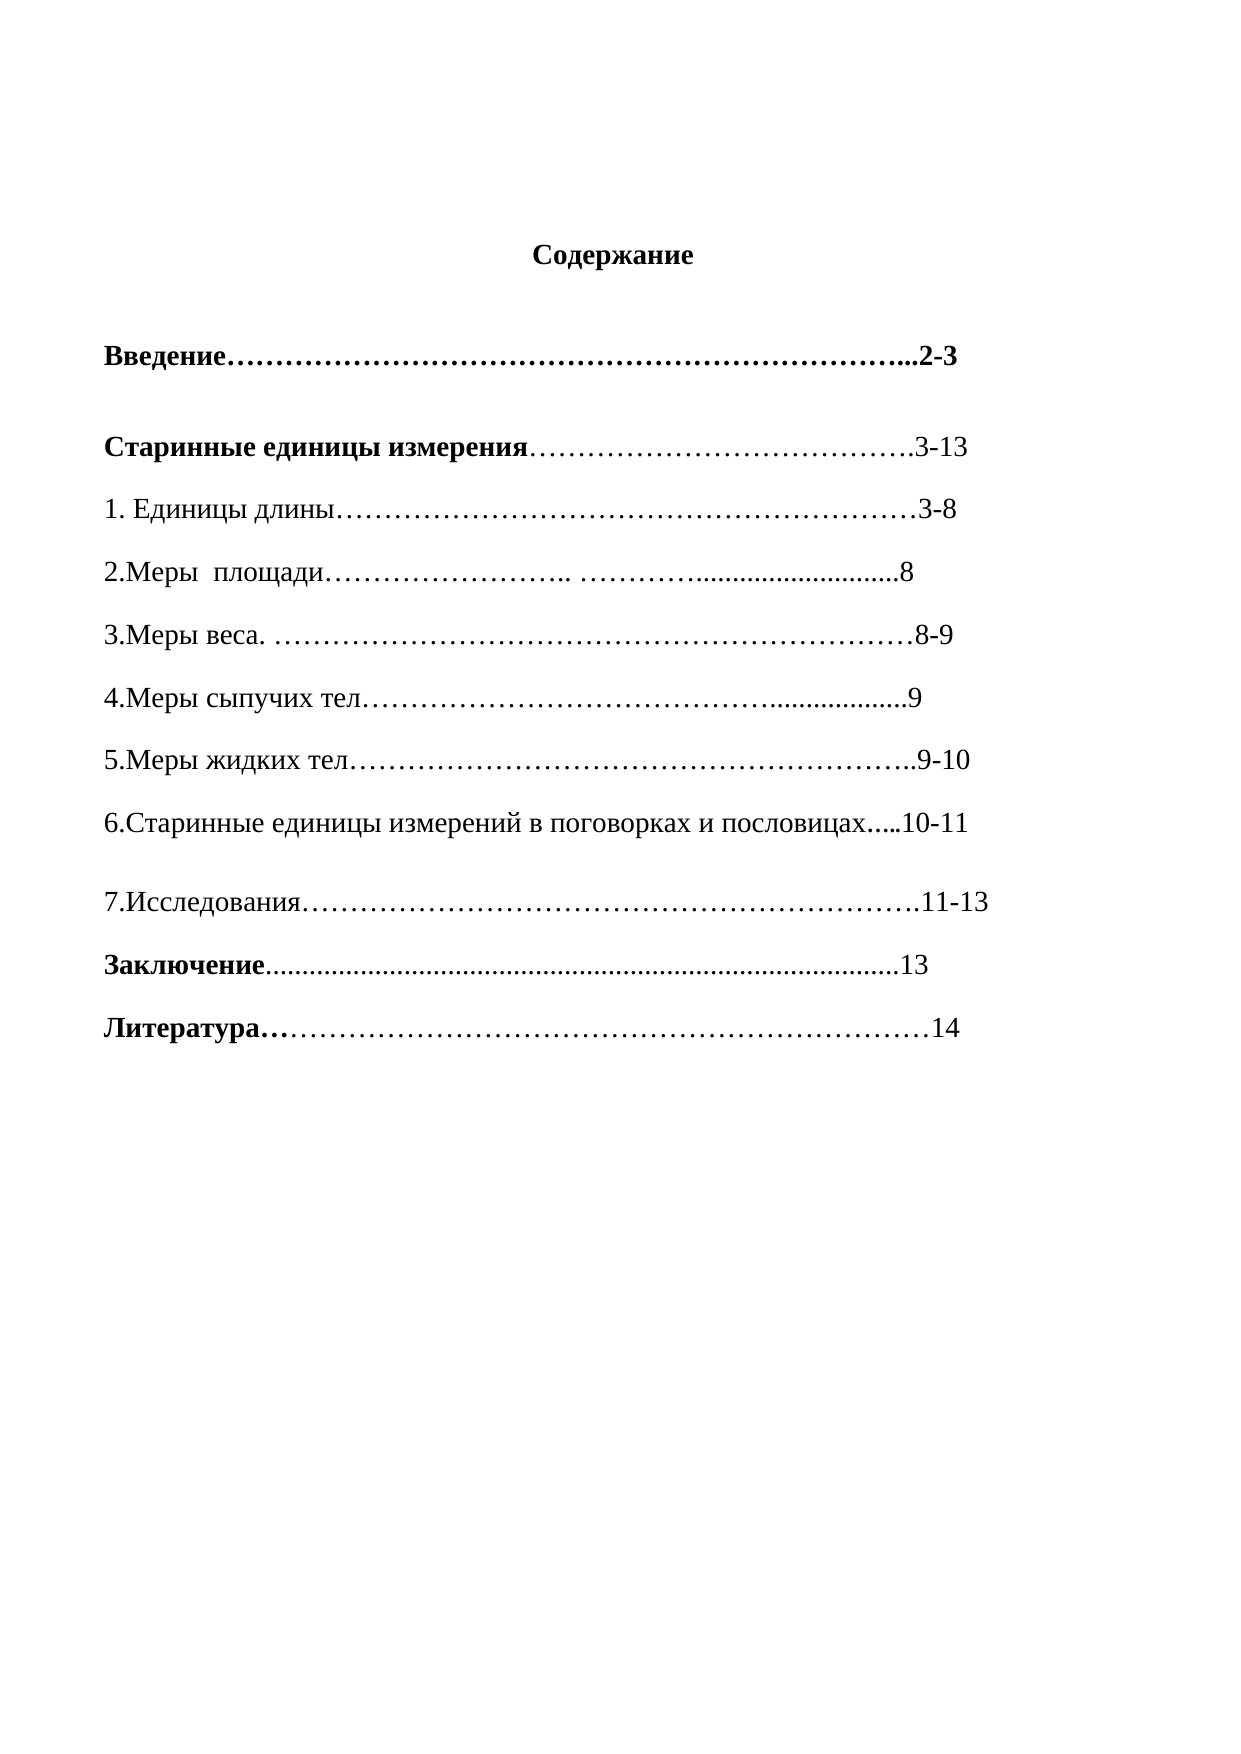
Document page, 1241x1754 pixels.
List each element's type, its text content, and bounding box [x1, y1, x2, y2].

text 5.Меры жидких тел…………………………………………………..9-10 [103, 742, 1122, 776]
text Введение……………………………………………………………...2-3 [103, 304, 1122, 400]
text 3.Меры веса. …………………………………………………………8-9 [103, 617, 1122, 651]
text 7.Исследования……………………………………………………….11-13 [103, 884, 1122, 918]
text 1. Единицы длины……………………………………………………3-8 [103, 492, 1122, 525]
text 6.Старинные единицы измерений в поговорках и пословицах…..10-11 [103, 805, 1093, 839]
text 4.Меры сыпучих тел……………………………………...................9 [103, 680, 1122, 713]
text Старинные единицы измерения………………………………….3-13 [103, 429, 1122, 462]
text Литература……………………………………………………………14 [103, 1010, 1122, 1043]
text Заключение.......................................................................................13 [103, 947, 1122, 981]
text 2.Меры площади…………………….. …………............................8 [103, 554, 1122, 588]
text Содержание [103, 237, 1122, 270]
